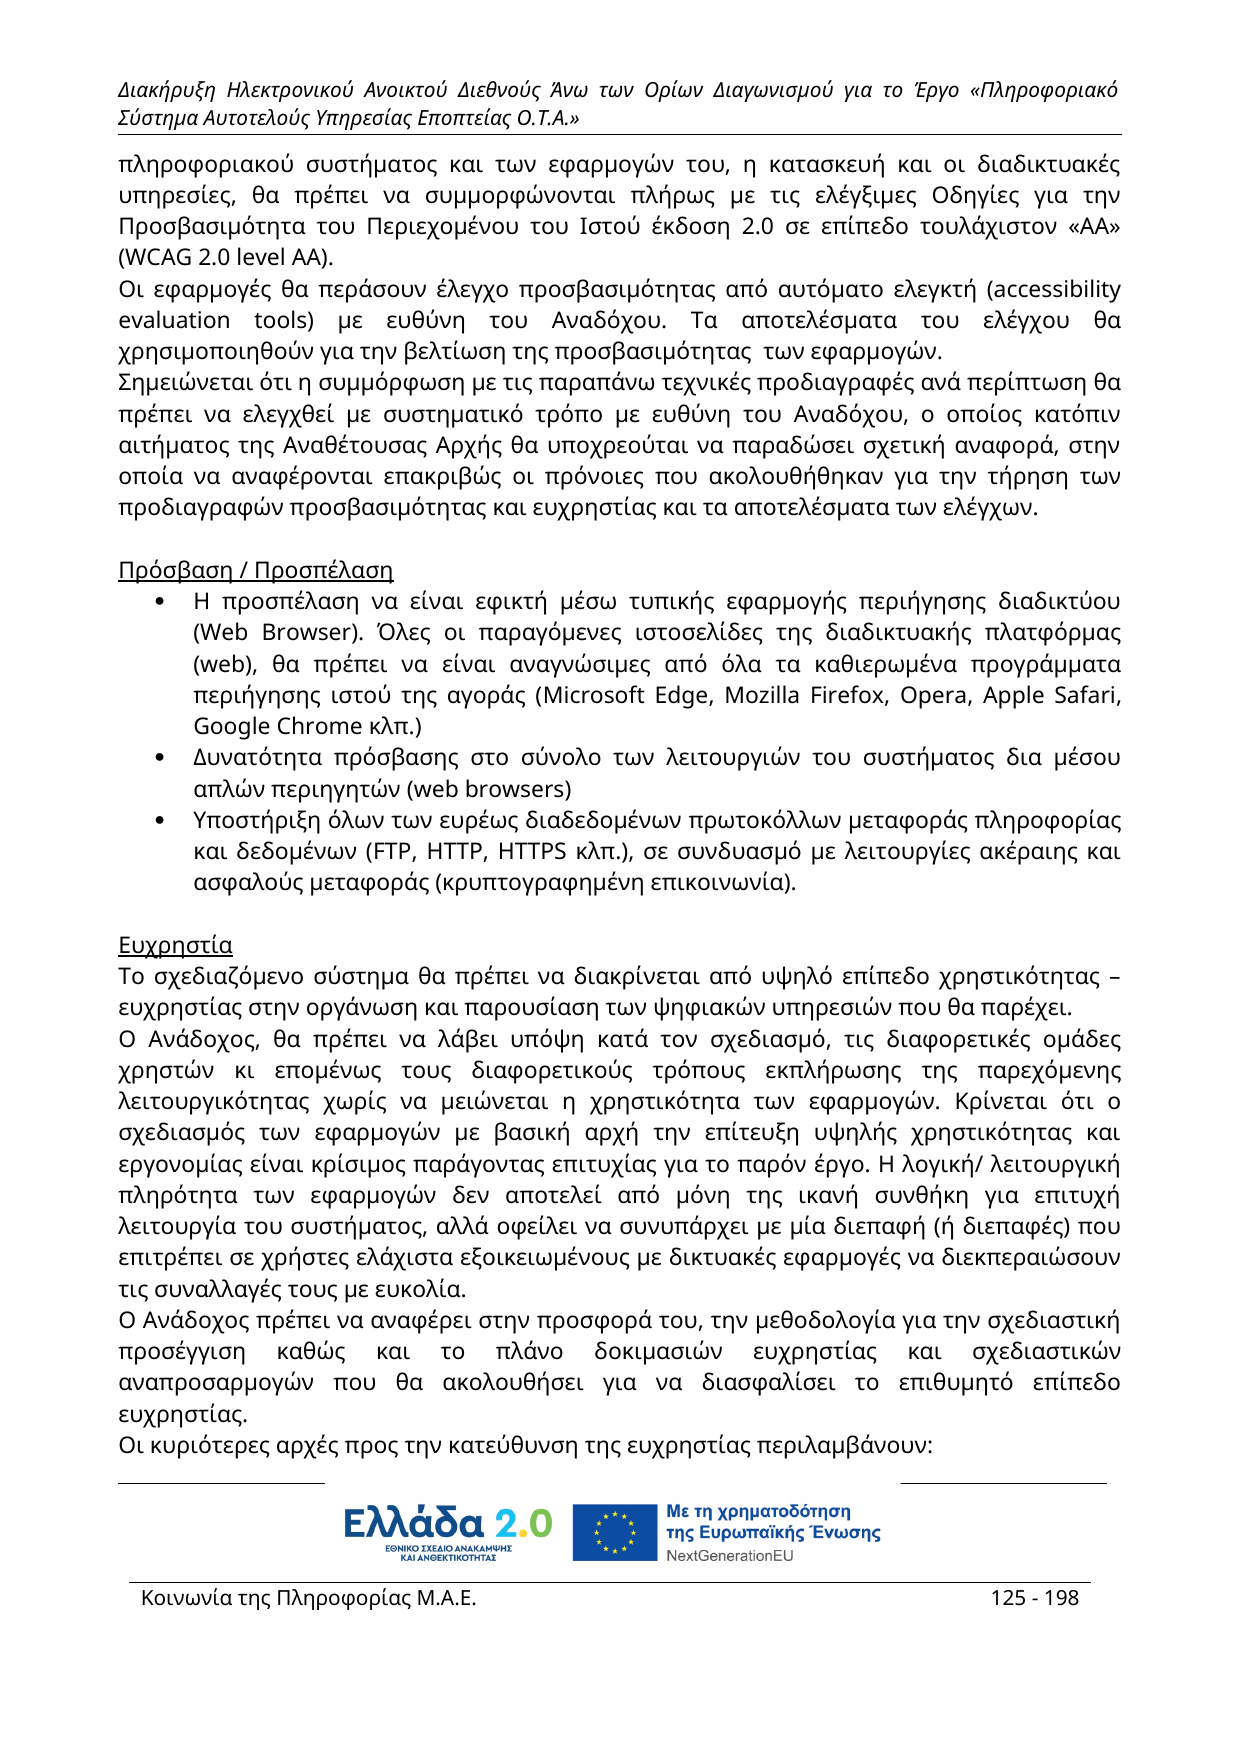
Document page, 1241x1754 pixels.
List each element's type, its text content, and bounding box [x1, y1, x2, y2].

text Ο Ανάδοχος, θα πρέπει να λάβει υπόψη κατά τον σχεδιασμό, τις διαφορετικές ομάδες χρηστών κι επομένως τους διαφορετικούς τρόπους εκπλήρωσης της παρεχόμενης λειτουργικότητας χωρίς να μειώνεται η χρηστικότητα των εφαρμογών. Κρίνεται ότι ο σχεδιασμός των εφαρμογών με βασική αρχή την επίτευξη υψηλής χρηστικότητας και εργονομίας είναι κρίσιμος παράγοντας επιτυχίας για το παρόν έργο. Η λογική/ λειτουργική πληρότητα των εφαρμογών δεν αποτελεί από μόνη της ικανή συνθήκη για επιτυχή λειτουργία του συστήματος, αλλά οφείλει να συνυπάρχει με μία διεπαφή (ή διεπαφές) που επιτρέπει σε χρήστες ελάχιστα εξοικειωμένους με δικτυακές εφαρμογές να διεκπεραιώσουν τις συναλλαγές τους με ευκολία. [118, 1022, 1122, 1304]
list Δυνατότητα πρόσβασης στο σύνολο των λειτουργιών του συστήματος δια μέσου απλών περιηγητών (web browsers) [156, 741, 1122, 804]
text Το σχεδιαζόμενο σύστημα θα πρέπει να διακρίνεται από υψηλό επίπεδο χρηστικότητας – ευχρηστίας στην οργάνωση και παρουσίαση των ψηφιακών υπηρεσιών που θα παρέχει. [118, 960, 1122, 1022]
text Ο Ανάδοχος πρέπει να αναφέρει στην προσφορά του, την μεθοδολογία για την σχεδιαστική προσέγγιση καθώς και το πλάνο δοκιμασιών ευχρηστίας και σχεδιαστικών αναπροσαρμογών που θα ακολουθήσει για να διασφαλίσει το επιθυμητό επίπεδο ευχρηστίας. [118, 1304, 1122, 1429]
picture [324, 1483, 901, 1582]
text Ευχρηστία [118, 929, 1122, 960]
text Σημειώνεται ότι η συμμόρφωση με τις παραπάνω τεχνικές προδιαγραφές ανά περίπτωση θα πρέπει να ελεγχθεί με συστηματικό τρόπο με ευθύνη του Αναδόχου, ο οποίος κατόπιν αιτήματος της Αναθέτουσας Αρχής θα υποχρεούται να παραδώσει σχετική αναφορά, στην οποία να αναφέρονται επακριβώς οι πρόνοιες που ακολουθήθηκαν για την τήρηση των προδιαγραφών προσβασιμότητας και ευχρηστίας και τα αποτελέσματα των ελέγχων. [118, 366, 1122, 522]
text Οι κυριότερες αρχές προς την κατεύθυνση της ευχρηστίας περιλαμβάνουν: [118, 1429, 1122, 1460]
text Πρόσβαση / Προσπέλαση [118, 554, 1122, 585]
list Υποστήριξη όλων των ευρέως διαδεδομένων πρωτοκόλλων μεταφοράς πληροφορίας και δεδομένων (FTP, HTTP, HTTPS κλπ.), σε συνδυασμό με λειτουργίες ακέραιης και ασφαλούς μεταφοράς (κρυπτογραφημένη επικοινωνία). [156, 804, 1122, 897]
list Η προσπέλαση να είναι εφικτή μέσω τυπικής εφαρμογής περιήγησης διαδικτύου (Web Browser). Όλες οι παραγόμενες ιστοσελίδες της διαδικτυακής πλατφόρμας (web), θα πρέπει να είναι αναγνώσιμες από όλα τα καθιερωμένα προγράμματα περιήγησης ιστού της αγοράς (Microsoft Edge, Mozilla Firefox, Opera, Apple Safari, Google Chrome κλπ.) [156, 585, 1122, 741]
text Οι εφαρμογές θα περάσουν έλεγχο προσβασιμότητας από αυτόματο ελεγκτή (accessibility evaluation tools) με ευθύνη του Αναδόχου. Τα αποτελέσματα του ελέγχου θα χρησιμοποιηθούν για την βελτίωση της προσβασιμότητας των εφαρμογών. [118, 272, 1122, 366]
